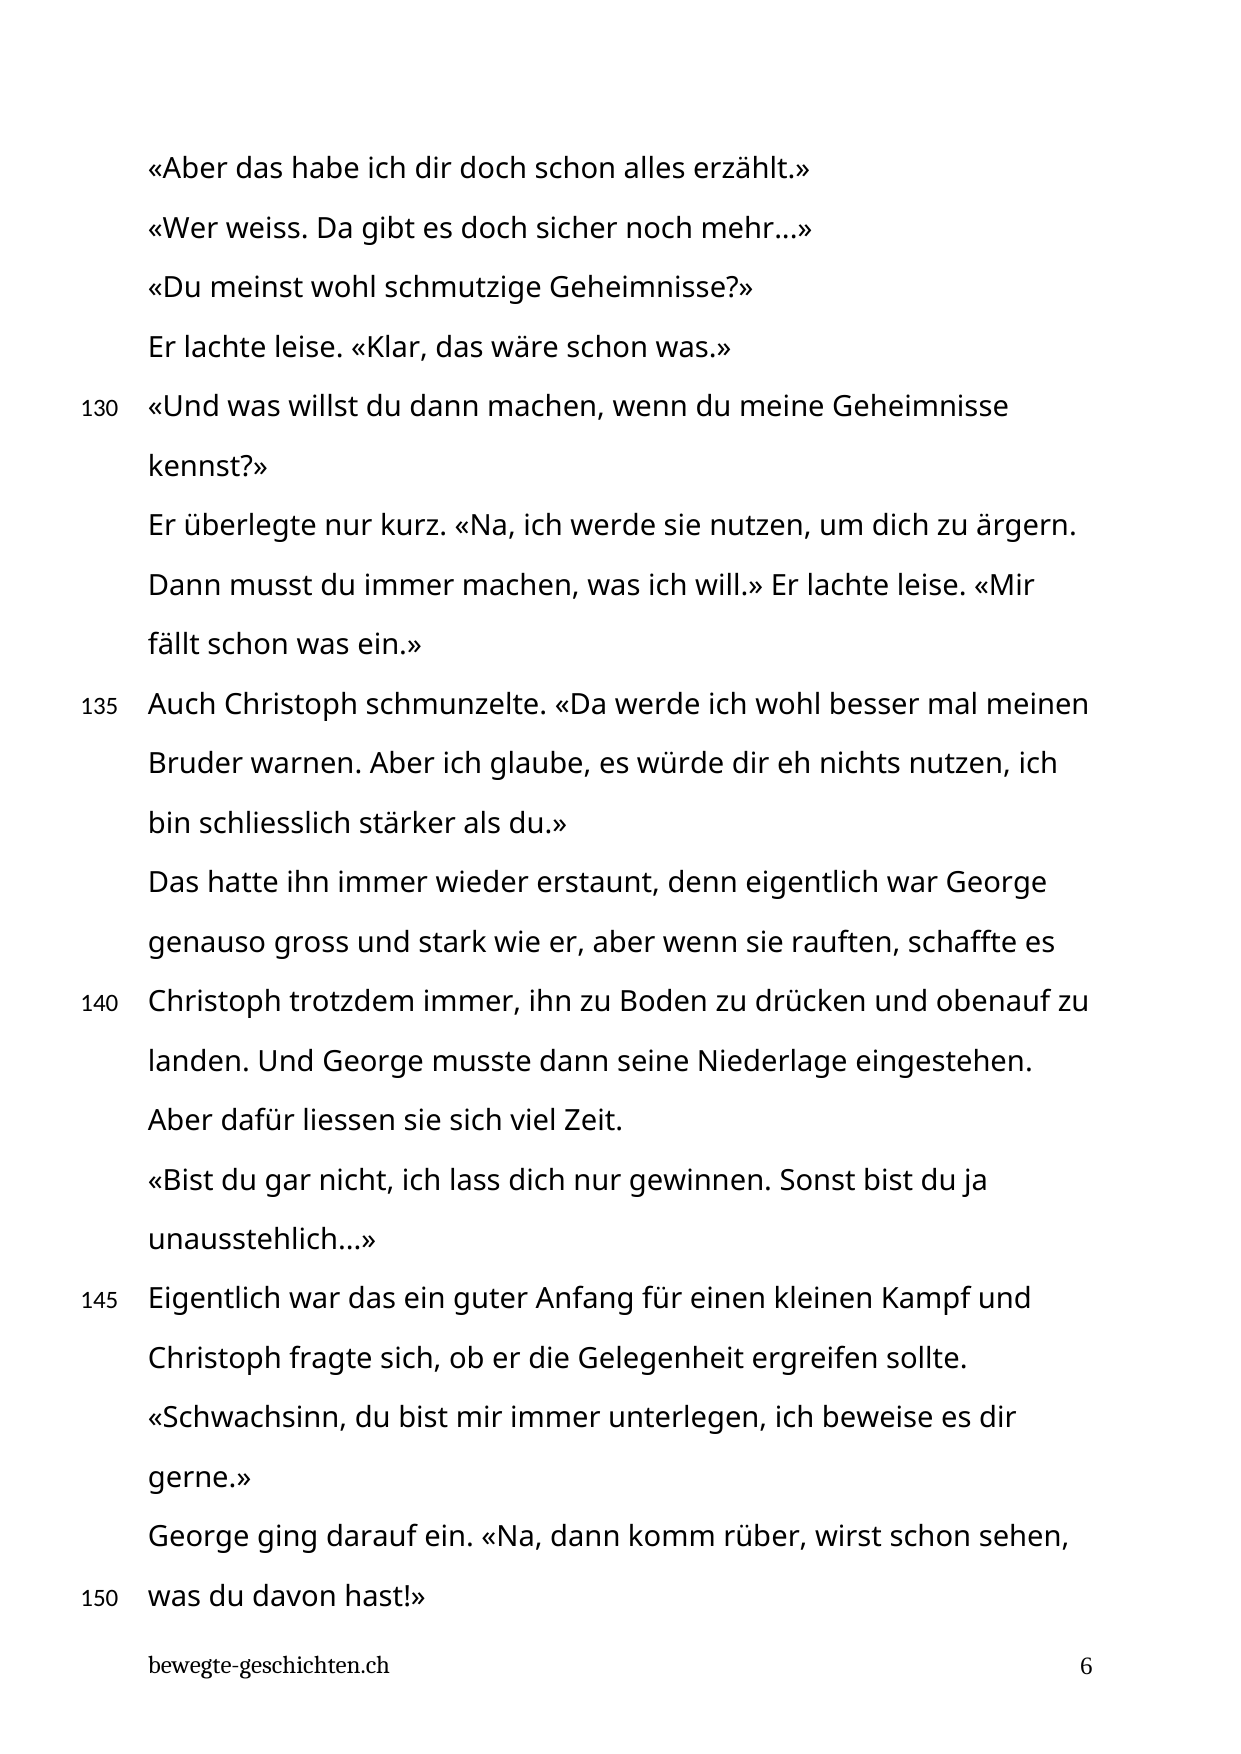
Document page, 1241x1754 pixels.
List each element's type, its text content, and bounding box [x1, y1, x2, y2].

text «Bist du gar nicht, ich lass dich nur gewinnen. Sonst bist du ja unausstehlich...» [148, 1159, 1092, 1258]
text Auch Christoph schmunzelte. «Da werde ich wohl besser mal meinen Bruder warnen. Aber ich glaube, es würde dir eh nichts nutzen, ich bin schliesslich stärker als du.» [148, 683, 1092, 842]
text «Und was willst du dann machen, wenn du meine Geheimnisse kennst?» [148, 386, 1092, 485]
text Das hatte ihn immer wieder erstaunt, denn eigentlich war George genauso gross und stark wie er, aber wenn sie rauften, schaffte es Christoph trotzdem immer, ihn zu Boden zu drücken und obenauf zu landen. Und George musste dann seine Niederlage eingestehen. Aber dafür liessen sie sich viel Zeit. [148, 861, 1092, 1139]
text «Du meinst wohl schmutzige Geheimnisse?» [148, 267, 1092, 306]
text «Schwachsinn, du bist mir immer unterlegen, ich beweise es dir gerne.» [148, 1397, 1092, 1496]
text Er überlegte nur kurz. «Na, ich werde sie nutzen, um dich zu ärgern. Dann musst du immer machen, was ich will.» Er lachte leise. «Mir fällt schon was ein.» [148, 504, 1092, 663]
text George ging darauf ein. «Na, dann komm rüber, wirst schon sehen, was du davon hast!» [148, 1516, 1092, 1615]
text «Aber das habe ich dir doch schon alles erzählt.» «Wer weiss. Da gibt es doch sicher noch mehr...» [148, 148, 1092, 247]
text Eigentlich war das ein guter Anfang für einen kleinen Kampf und Christoph fragte sich, ob er die Gelegenheit ergreifen sollte. [148, 1278, 1092, 1377]
text Er lachte leise. «Klar, das wäre schon was.» [148, 326, 1092, 366]
